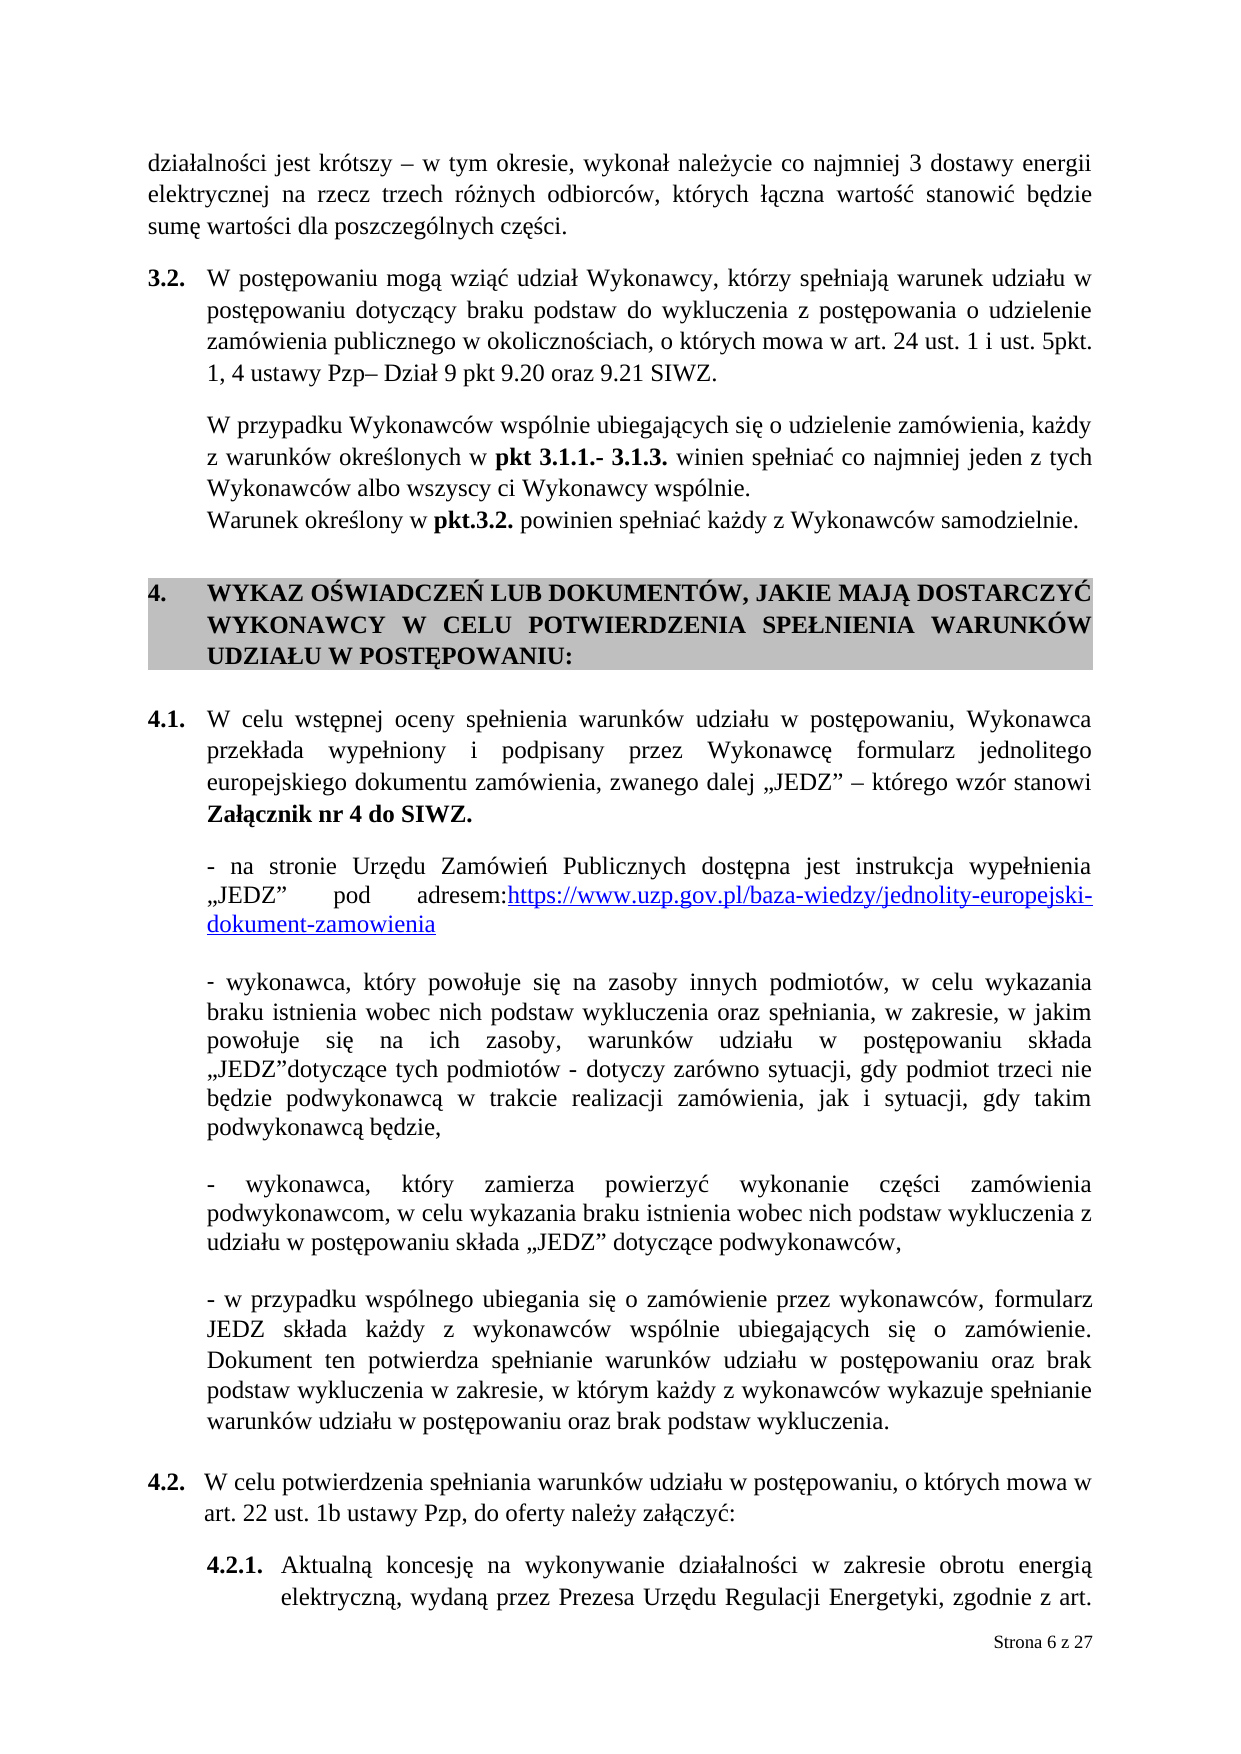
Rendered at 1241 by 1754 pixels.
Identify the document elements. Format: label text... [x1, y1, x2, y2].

list - w przypadku wspólnego ubiegania się o zamówienie przez wykonawców, formularz JEDZ składa każdy z wykonawców wspólnie ubiegających się o zamówienie. Dokument ten potwierdza spełnianie warunków udziału w postępowaniu oraz brak podstaw wykluczenia w zakresie, w którym każdy z wykonawców wykazuje spełnianie warunków udziału w postępowaniu oraz brak podstaw wykluczenia. [207, 1284, 1093, 1434]
text W przypadku Wykonawców wspólnie ubiegających się o udzielenie zamówienia, każdy z warunków określonych w pkt 3.1.1.- 3.1.3. winien spełniać co najmniej jeden z tych Wykonawców albo wszyscy ci Wykonawcy wspólnie. [207, 410, 1093, 502]
list W celu potwierdzenia spełniania warunków udziału w postępowaniu, o których mowa w art. 22 ust. 1b ustawy Pzp, do oferty należy załączyć: [148, 1467, 1093, 1527]
list W celu wstępnej oceny spełnienia warunków udziału w postępowaniu, Wykonawca przekłada wypełniony i podpisany przez Wykonawcę formularz jednolitego europejskiego dokumentu zamówienia, zwanego dalej „JEDZ” – którego wzór stanowi Załącznik nr 4 do SIWZ. [148, 704, 1093, 827]
text Warunek określony w pkt.3.2. powinien spełniać każdy z Wykonawców samodzielnie. [177, 505, 1093, 534]
list W postępowaniu mogą wziąć udział Wykonawcy, którzy spełniają warunek udziału w postępowaniu dotyczący braku podstaw do wykluczenia z postępowania o udzielenie zamówienia publicznego w okolicznościach, o których mowa w art. 24 ust. 1 i ust. 5pkt. 1, 4 ustawy Pzp– Dział 9 pkt 9.20 oraz 9.21 SIWZ. [148, 263, 1093, 387]
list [207, 1551, 1093, 1611]
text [148, 148, 1093, 239]
list WYKAZ OŚWIADCZEŃ LUB DOKUMENTÓW, JAKIE MAJĄ DOSTARCZYĆ WYKONAWCY W CELU POTWIERDZENIA SPEŁNIENIA WARUNKÓW UDZIAŁU W POSTĘPOWANIU: [148, 578, 1093, 670]
list - wykonawca, który powołuje się na zasoby innych podmiotów, w celu wykazania braku istnienia wobec nich podstaw wykluczenia oraz spełniania, w zakresie, w jakim powołuje się na ich zasoby, warunków udziału w postępowaniu składa „JEDZ”dotyczące tych podmiotów - dotyczy zarówno sytuacji, gdy podmiot trzeci nie będzie podwykonawcą w trakcie realizacji zamówienia, jak i sytuacji, gdy takim podwykonawcą będzie, [207, 966, 1093, 1140]
text - na stronie Urzędu Zamówień Publicznych dostępna jest instrukcja wypełnienia „JEDZ” pod adresem:https://www.uzp.gov.pl/baza-wiedzy/jednolity-europejski-dokument-zamowienia [207, 851, 1093, 937]
list - wykonawca, który zamierza powierzyć wykonanie części zamówienia podwykonawcom, w celu wykazania braku istnienia wobec nich podstaw wykluczenia z udziału w postępowaniu składa „JEDZ” dotyczące podwykonawców, [207, 1169, 1093, 1255]
